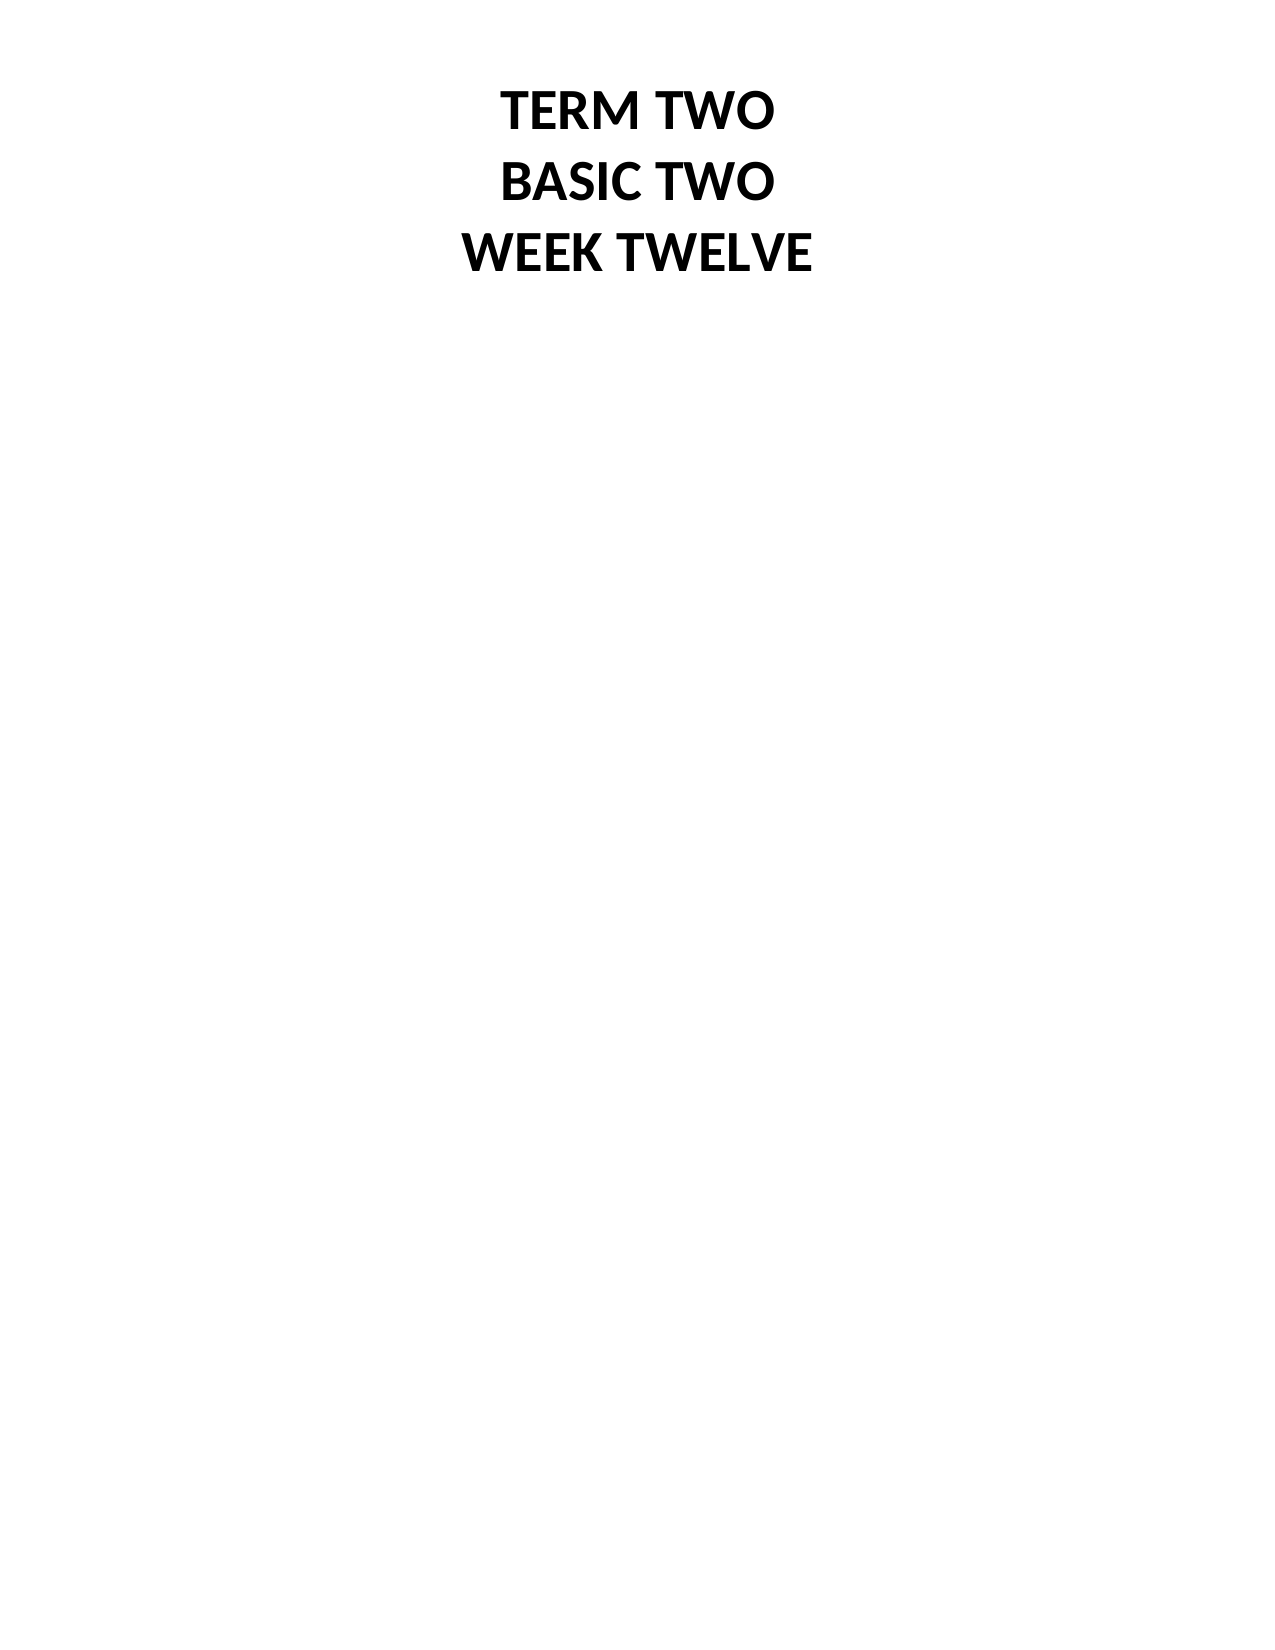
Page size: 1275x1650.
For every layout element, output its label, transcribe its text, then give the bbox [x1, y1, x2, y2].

text BASIC TWO WEEK TWELVE [456, 144, 819, 286]
text TERM TWO [493, 77, 782, 144]
